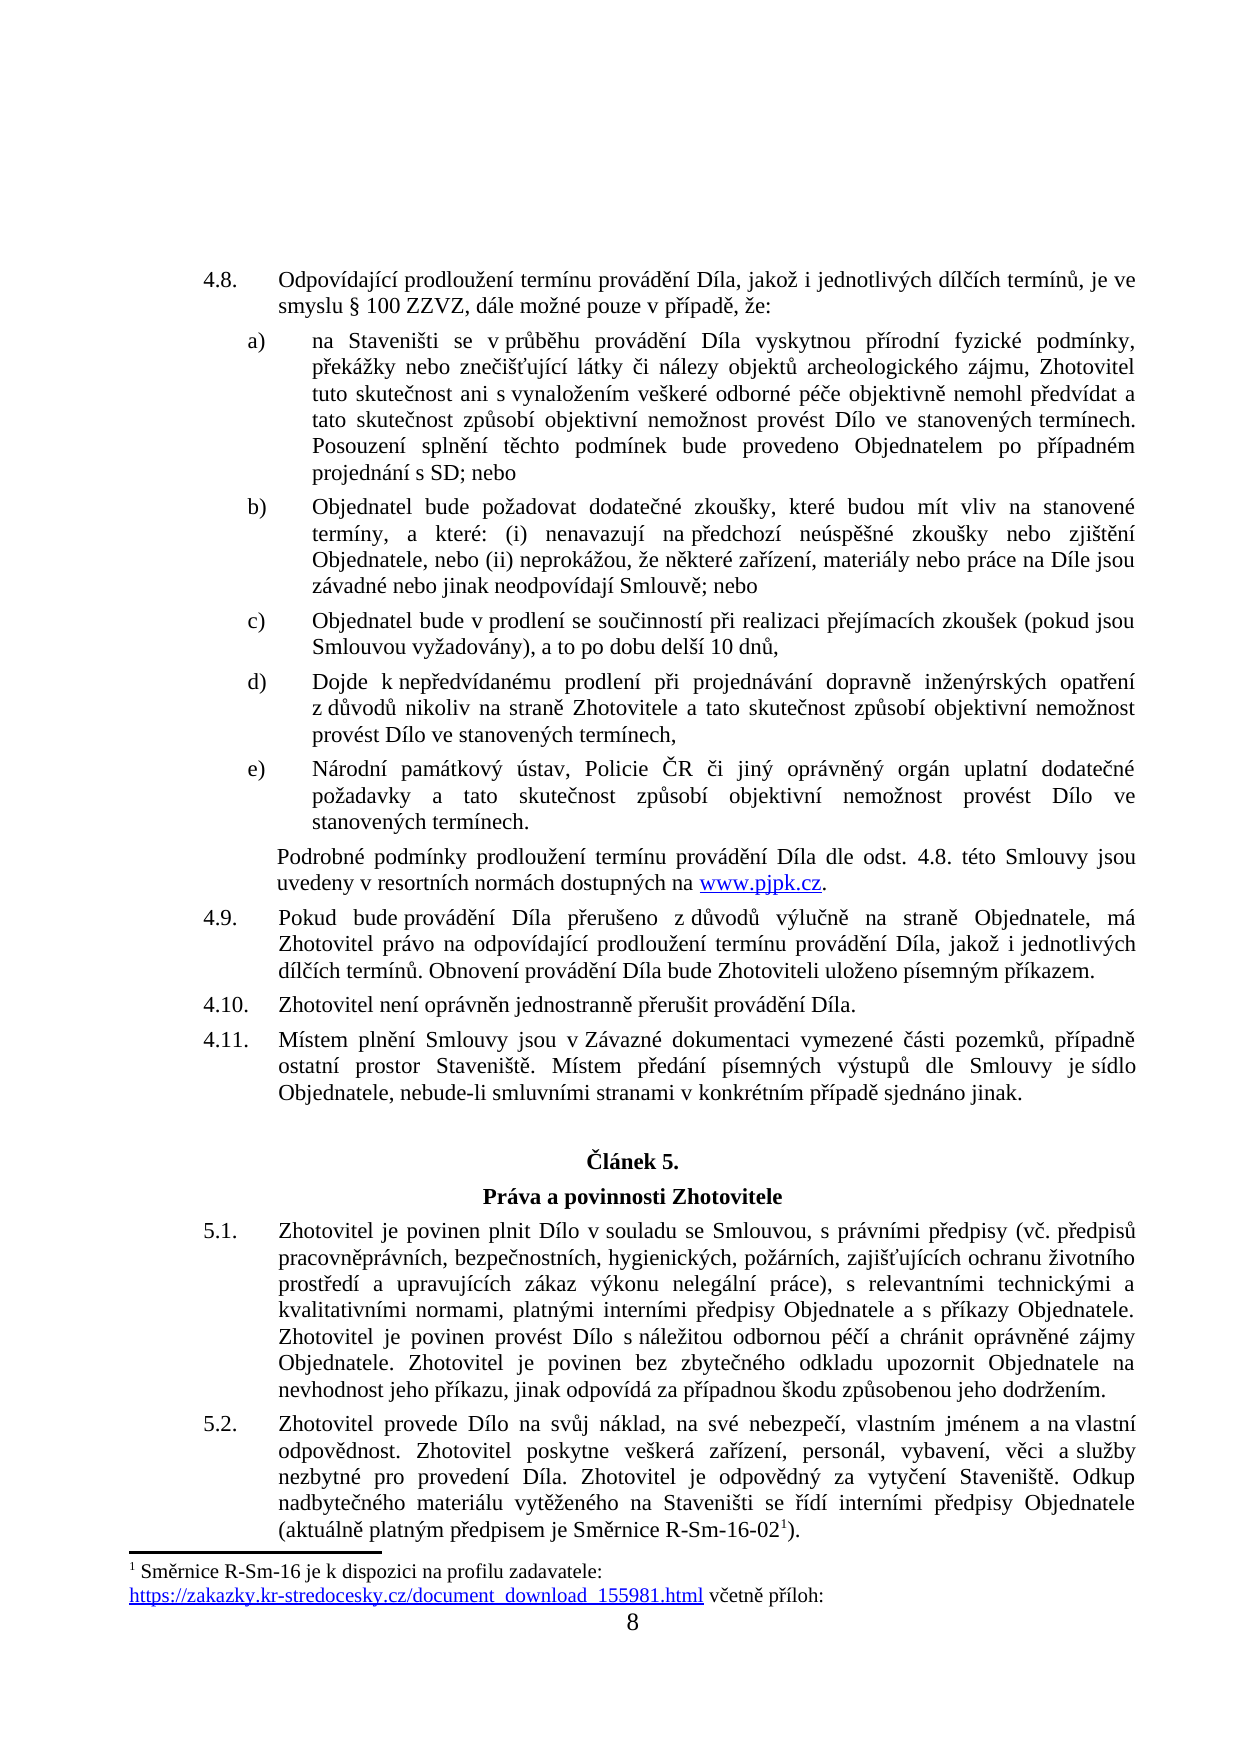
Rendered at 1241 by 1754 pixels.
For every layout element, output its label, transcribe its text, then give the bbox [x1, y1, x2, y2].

list Objednatel bude požadovat dodatečné zkoušky, které budou mít vliv na stanovené termíny, a které: (i) nenavazují na předchozí neúspěšné zkoušky nebo zjištění Objednatele, nebo (ii) neprokážou, že některé zařízení, materiály nebo práce na Díle jsou závadné nebo jinak neodpovídají Smlouvě; nebo [247, 493, 1136, 599]
list Zhotovitel je povinen plnit Dílo v souladu se Smlouvou, s právními předpisy (vč. předpisů pracovněprávních, bezpečnostních, hygienických, požárních, zajišťujících ochranu životního prostředí a upravujících zákaz výkonu nelegální práce), s relevantními technickými a kvalitativními normami, platnými interními předpisy Objednatele a s příkazy Objednatele. Zhotovitel je povinen provést Dílo s náležitou odbornou péčí a chránit oprávněné zájmy Objednatele. Zhotovitel je povinen bez zbytečného odkladu upozornit Objednatele na nevhodnost jeho příkazu, jinak odpovídá za případnou škodu způsobenou jeho dodržením. [203, 1217, 1136, 1402]
list Národní památkový ústav, Policie ČR či jiný oprávněný orgán uplatní dodatečné požadavky a tato skutečnost způsobí objektivní nemožnost provést Dílo ve stanovených termínech. [247, 756, 1136, 834]
list Zhotovitel provede Dílo na svůj náklad, na své nebezpečí, vlastním jménem a na vlastní odpovědnost. Zhotovitel poskytne veškerá zařízení, personál, vybavení, věci a služby nezbytné pro provedení Díla. Zhotovitel je odpovědný za vytyčení Staveniště. Odkup nadbytečného materiálu vytěženého na Staveništi se řídí interními předpisy Objednatele (aktuálně platným předpisem je Směrnice R-Sm-16-02). [203, 1410, 1136, 1542]
text Práva a povinnosti Zhotovitele [129, 1183, 1136, 1209]
list Podrobné podmínky prodloužení termínu provádění Díla dle odst. 4.8. této Smlouvy jsou uvedeny v resortních normách dostupných na www.pjpk.cz. [277, 843, 1136, 896]
list Dojde k nepředvídanému prodlení při projednávání dopravně inženýrských opatření z důvodů nikoliv na straně Zhotovitele a tato skutečnost způsobí objektivní nemožnost provést Dílo ve stanovených termínech, [247, 668, 1136, 747]
list Pokud bude provádění Díla přerušeno z důvodů výlučně na straně Objednatele, má Zhotovitel právo na odpovídající prodloužení termínu provádění Díla, jakož i jednotlivých dílčích termínů. Obnovení provádění Díla bude Zhotoviteli uloženo písemným příkazem. [203, 904, 1136, 983]
list Odpovídající prodloužení termínu provádění Díla, jakož i jednotlivých dílčích termínů, je ve smyslu § 100 ZZVZ, dále možné pouze v případě, že: [203, 266, 1136, 318]
list Objednatel bude v prodlení se součinností při realizaci přejímacích zkoušek (pokud jsou Smlouvou vyžadovány), a to po dobu delší 10 dnů, [247, 607, 1136, 660]
list Místem plnění Smlouvy jsou v Závazné dokumentaci vymezené části pozemků, případně ostatní prostor Staveniště. Místem předání písemných výstupů dle Smlouvy je sídlo Objednatele, nebude-li smluvními stranami v konkrétním případě sjednáno jinak. [203, 1026, 1136, 1105]
list na Staveništi se v průběhu provádění Díla vyskytnou přírodní fyzické podmínky, překážky nebo znečišťující látky či nálezy objektů archeologického zájmu, Zhotovitel tuto skutečnost ani s vynaložením veškeré odborné péče objektivně nemohl předvídat a tato skutečnost způsobí objektivní nemožnost provést Dílo ve stanovených termínech. Posouzení splnění těchto podmínek bude provedeno Objednatelem po případném projednání s SD; nebo [247, 327, 1136, 485]
list Zhotovitel není oprávněn jednostranně přerušit provádění Díla. [203, 991, 1136, 1018]
